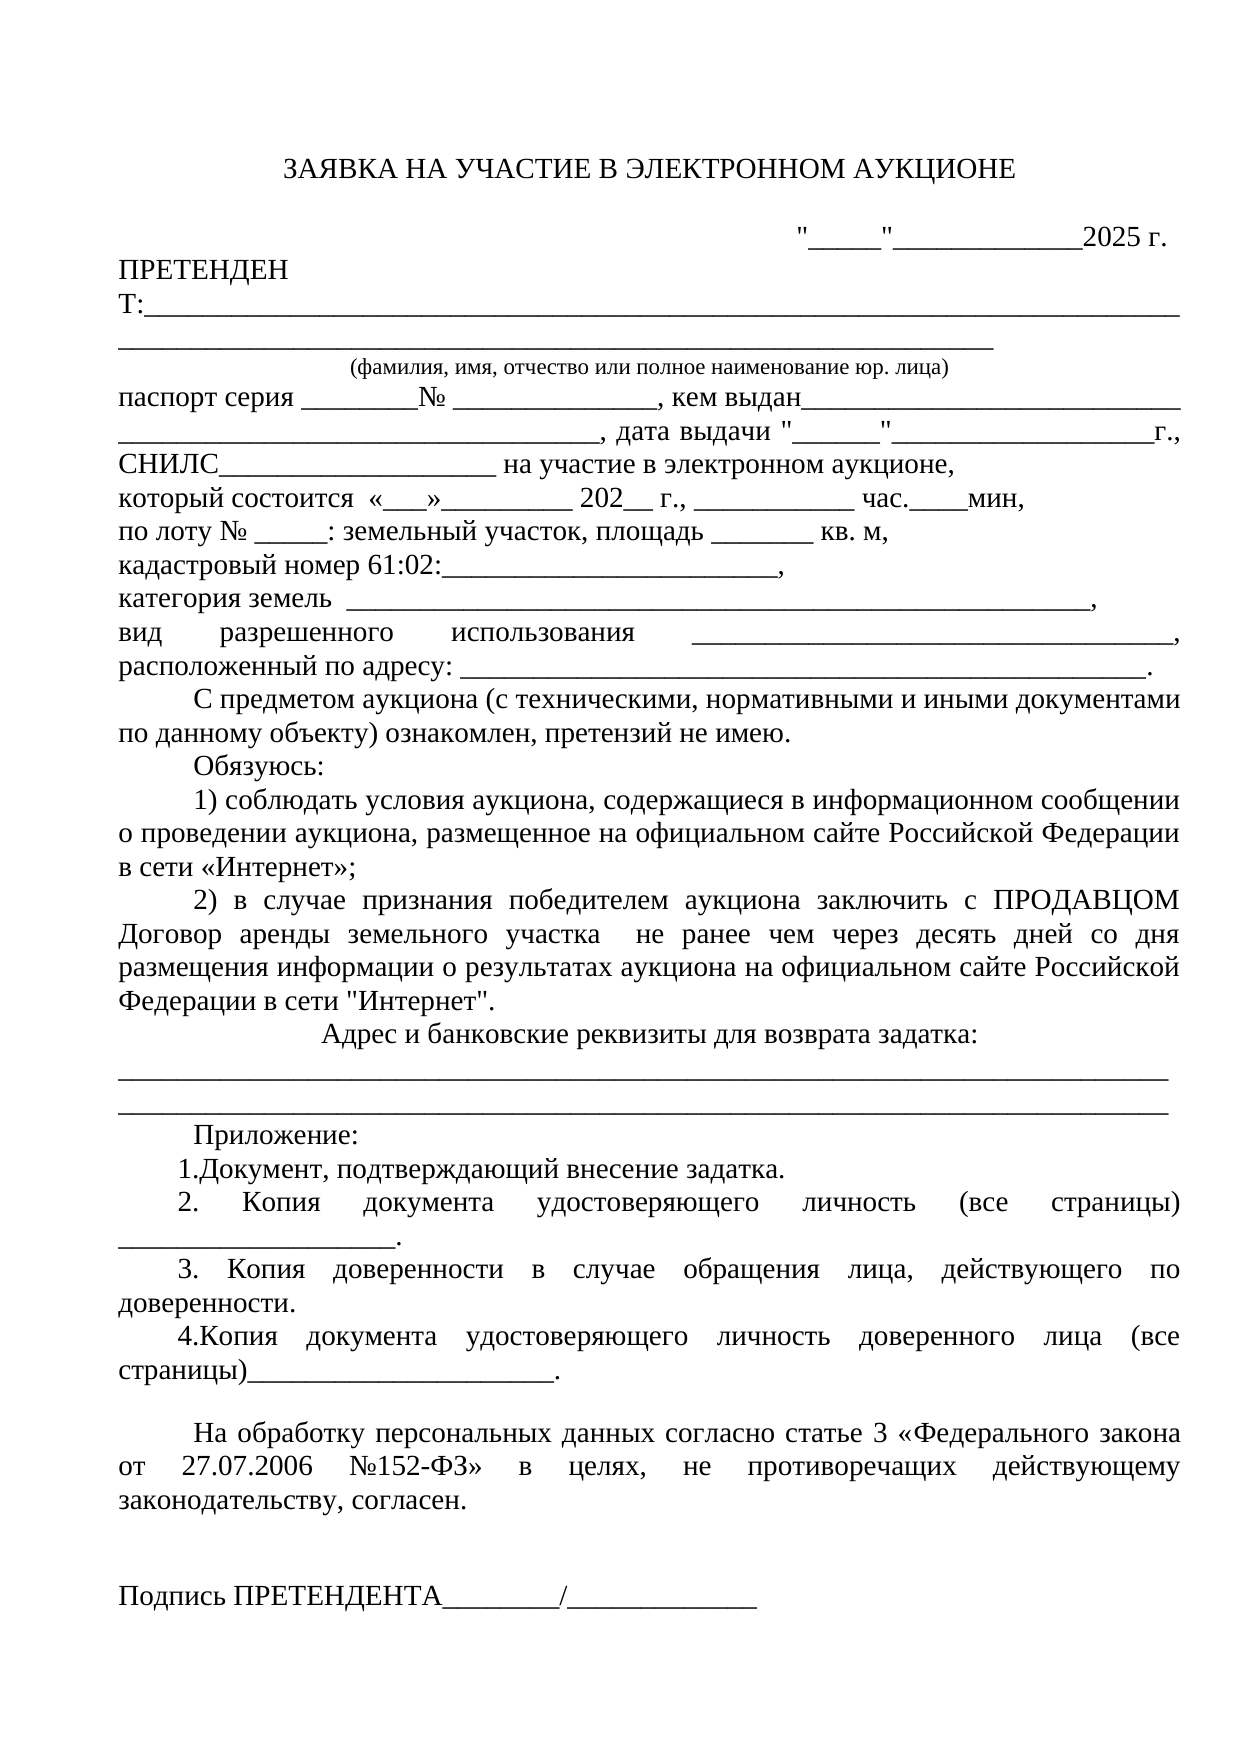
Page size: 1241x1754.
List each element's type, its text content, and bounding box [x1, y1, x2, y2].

subtitle ЗАЯВКА НА УЧАСТИЕ В ЭЛЕКТРОННОМ АУКЦИОНЕ [118, 152, 1181, 185]
text ПРЕТЕНДЕНТ:___________________________________________________________________________________________________________________________________ [118, 252, 1181, 353]
text 3. Копия доверенности в случае обращения лица, действующего по доверенности. [118, 1251, 1181, 1318]
text по лоту № _____: земельный участок, площадь _______ кв. м, [118, 513, 1181, 547]
text который состоится «___»_________ 202__ г., ___________ час.____мин, [118, 480, 1181, 513]
text кадастровый номер 61:02:_______________________, [118, 547, 1181, 581]
text 2) в случае признания победителем аукциона заключить с ПРОДАВЦОМ Договор аренды земельного участка не ранее чем через десять дней со дня размещения информации о результатах аукциона на официальном сайте Российской Федерации в сети "Интернет". [118, 882, 1181, 1017]
text _________________________________, дата выдачи "______"__________________г., СНИЛС___________________ на участие в электронном аукционе, [118, 413, 1181, 480]
text 1.Документ, подтверждающий внесение задатка. [118, 1151, 1181, 1184]
text Приложение: [118, 1117, 1181, 1151]
text категория земель ___________________________________________________, [118, 581, 1181, 614]
text 1) соблюдать условия аукциона, содержащиеся в информационном сообщении о проведении аукциона, размещенное на официальном сайте Российской Федерации в сети «Интернет»; [118, 782, 1181, 882]
text паспорт серия ________№ ______________, кем выдан__________________________ [118, 379, 1181, 413]
text На обработку персональных данных согласно статье 3 «Федерального закона от 27.07.2006 №152-ФЗ» в целях, не противоречащих действующему законодательству, согласен. [118, 1415, 1181, 1515]
text вид разрешенного использования _________________________________, расположенный по адресу: _______________________________________________. [118, 614, 1181, 681]
text Подпись ПРЕТЕНДЕНТА________/_____________ [118, 1578, 1181, 1612]
text Обязуюсь: [118, 748, 1181, 782]
text 2. Копия документа удостоверяющего личность (все страницы) ___________________. [118, 1184, 1181, 1251]
text (фамилия, имя, отчество или полное наименование юр. лица) [118, 353, 1181, 379]
text Адрес и банковские реквизиты для возврата задатка: [118, 1017, 1181, 1050]
text 4.Копия документа удостоверяющего личность доверенного лица (все страницы)_____________________. [118, 1318, 1181, 1386]
text ________________________________________________________________________________________________________________________________________________ [118, 1050, 1181, 1117]
text "_____"_____________2025 г. [118, 219, 1181, 252]
text С предметом аукциона (с техническими, нормативными и иными документами по данному объекту) ознакомлен, претензий не имею. [118, 681, 1181, 748]
